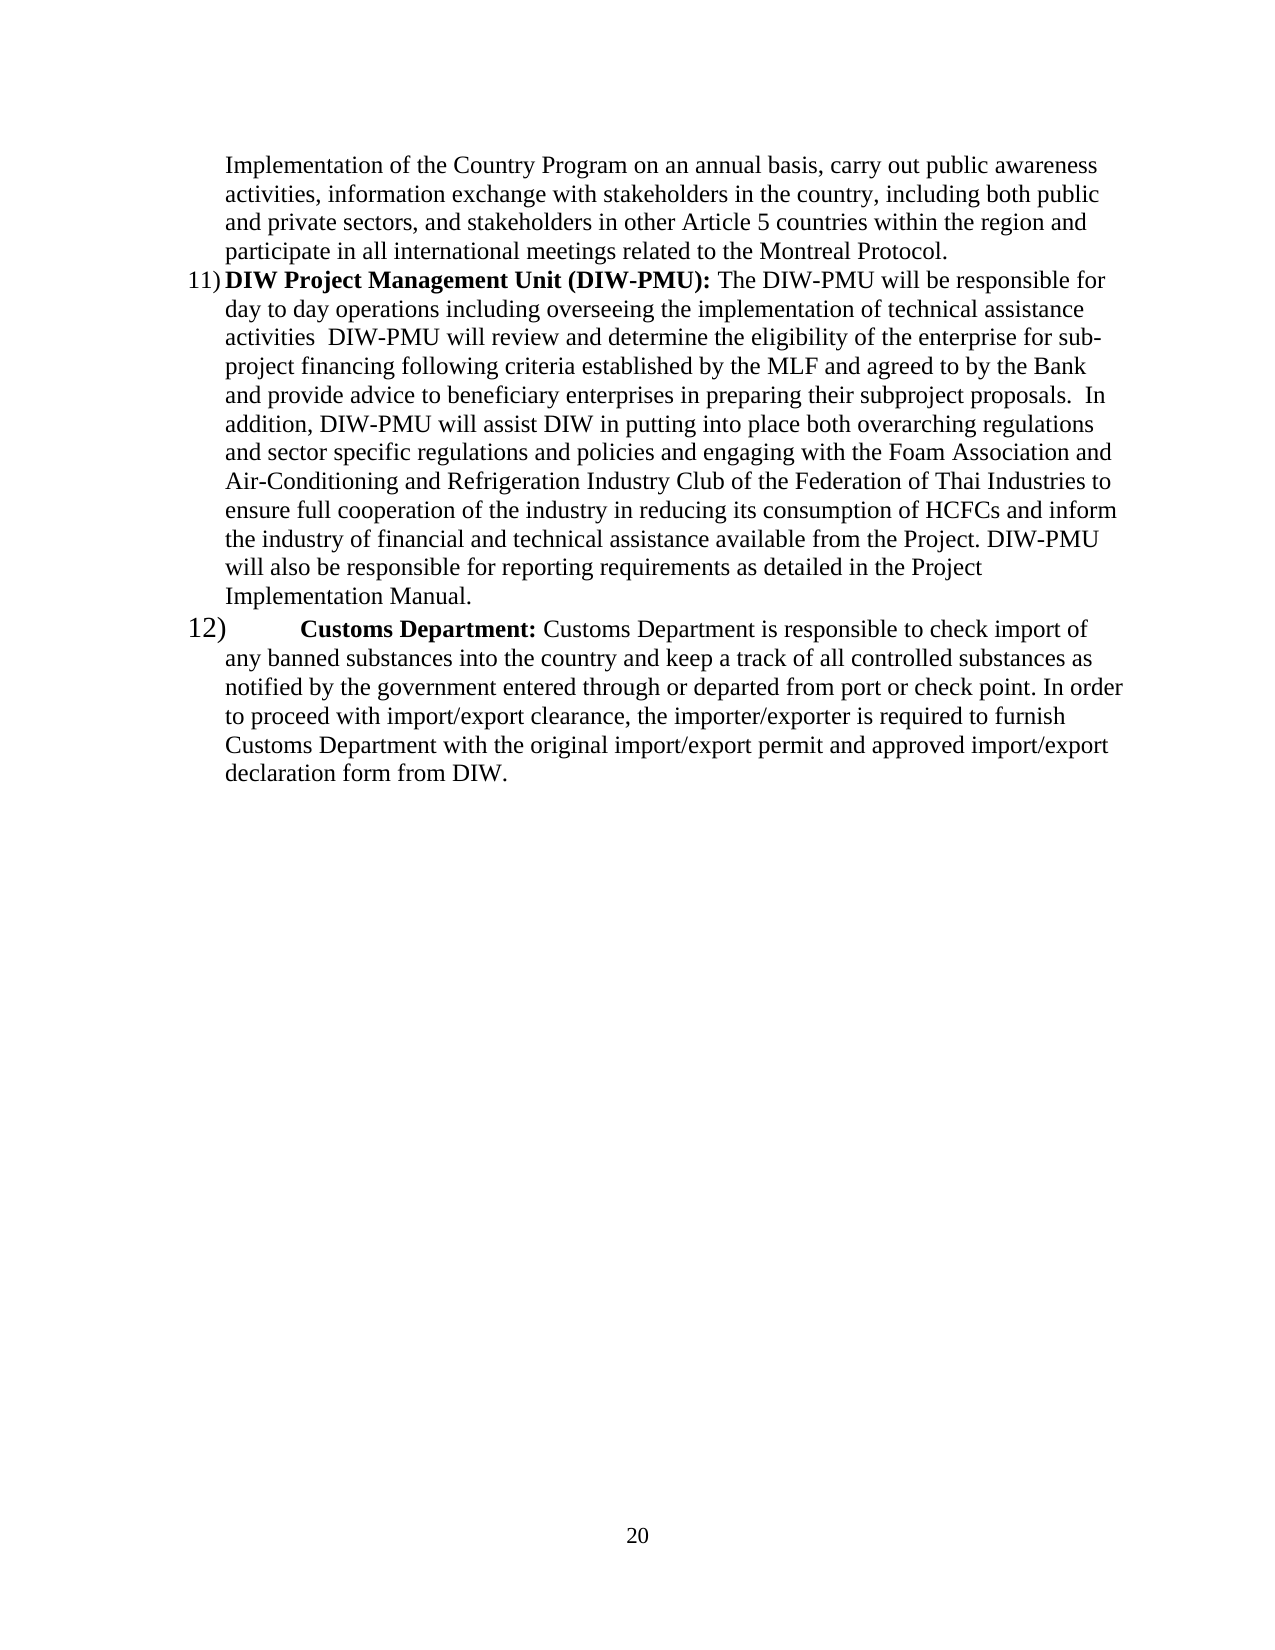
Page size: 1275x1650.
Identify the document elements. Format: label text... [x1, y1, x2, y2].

list Customs Department: Customs Department is responsible to check import of any banned substances into the country and keep a track of all controlled substances as notified by the government entered through or departed from port or check point. In order to proceed with import/export clearance, the importer/exporter is required to furnish Customs Department with the original import/export permit and approved import/export declaration form from DIW. [187, 610, 1125, 787]
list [187, 150, 1125, 265]
list DIW Project Management Unit (DIW-PMU): The DIW-PMU will be responsible for day to day operations including overseeing the implementation of technical assistance activities DIW-PMU will review and determine the eligibility of the enterprise for sub-project financing following criteria established by the MLF and agreed to by the Bank and provide advice to beneficiary enterprises in preparing their subproject proposals. In addition, DIW-PMU will assist DIW in putting into place both overarching regulations and sector specific regulations and policies and engaging with the Foam Association and Air-Conditioning and Refrigeration Industry Club of the Federation of Thai Industries to ensure full cooperation of the industry in reducing its consumption of HCFCs and inform the industry of financial and technical assistance available from the Project. DIW-PMU will also be responsible for reporting requirements as detailed in the Project Implementation Manual. [187, 265, 1125, 610]
